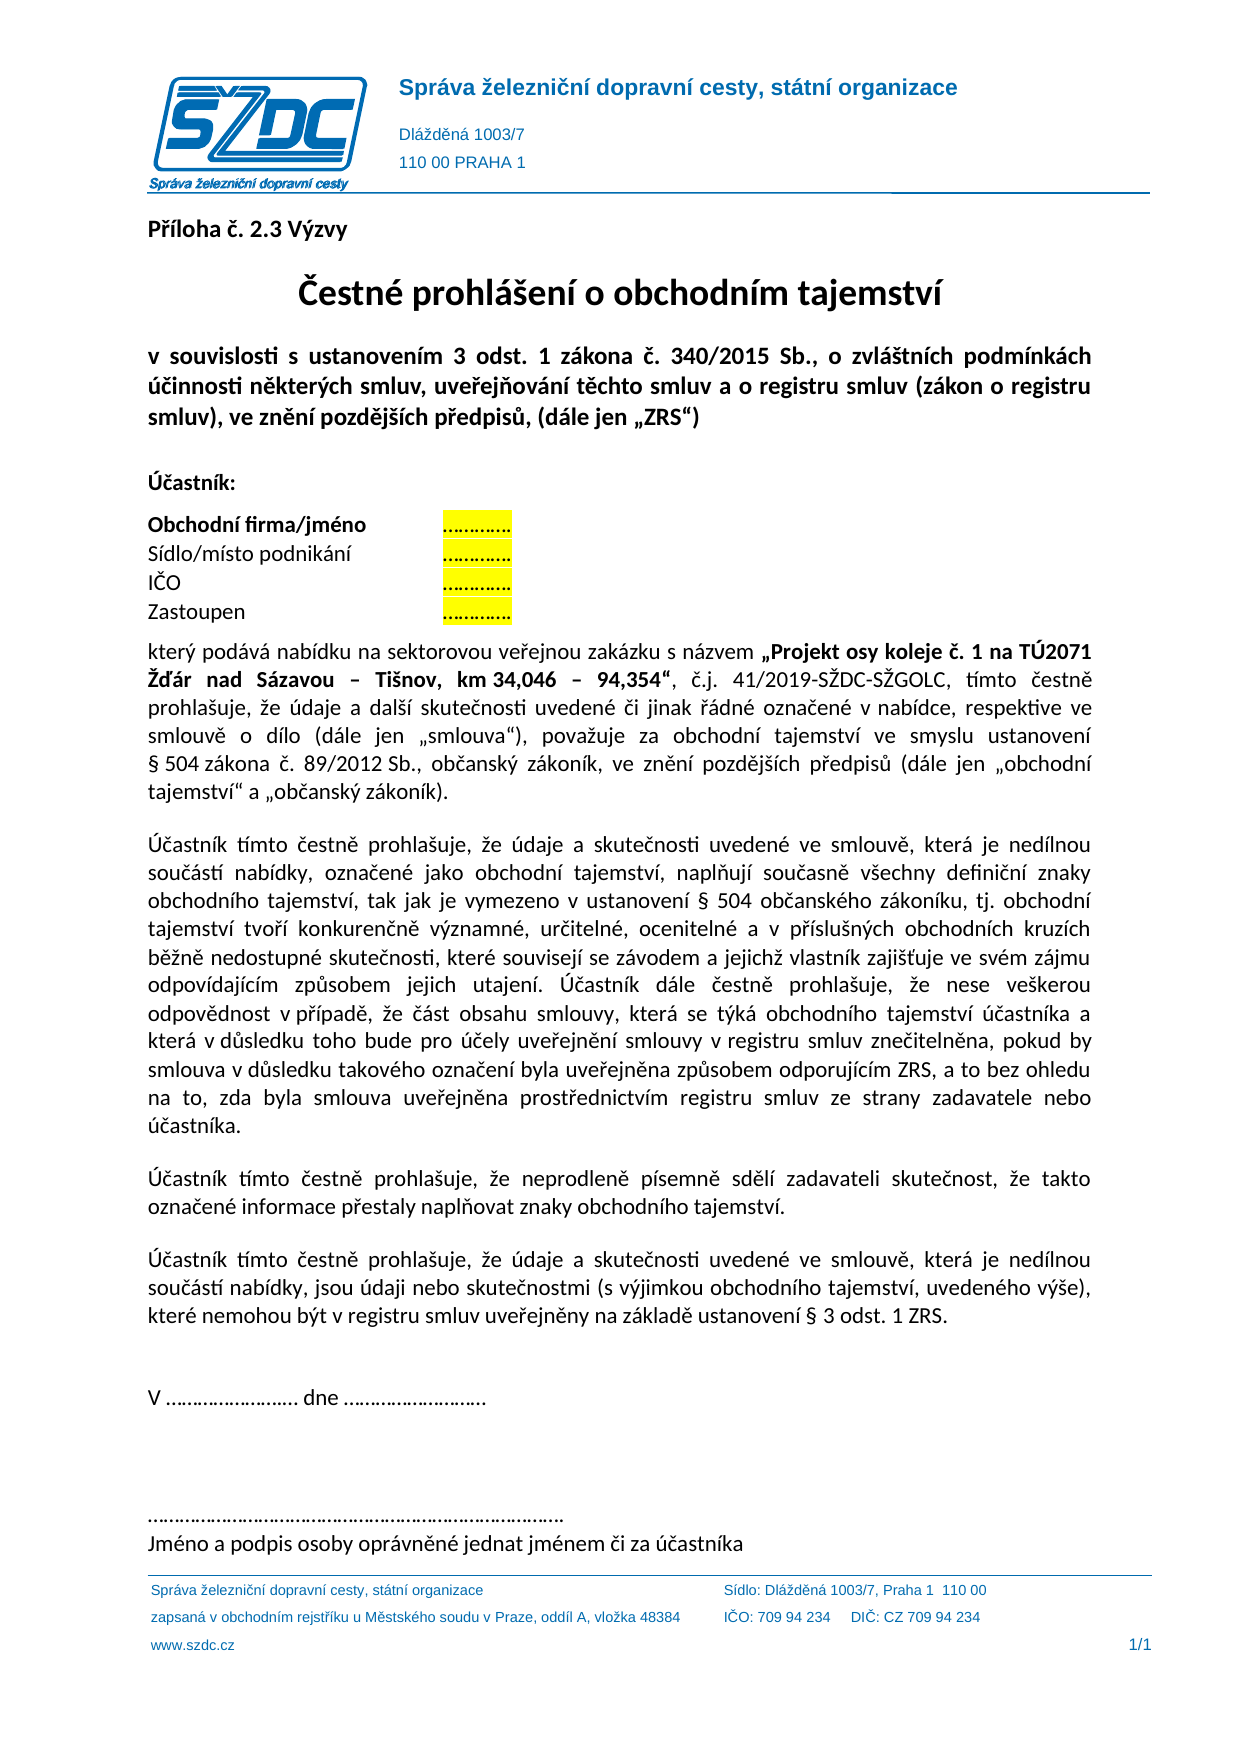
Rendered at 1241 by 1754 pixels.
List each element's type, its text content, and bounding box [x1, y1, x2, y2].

title Čestné prohlášení o obchodním tajemství [148, 269, 1093, 315]
text Sídlo/místo podnikání …………. [148, 538, 1093, 567]
text IČO …………. [148, 567, 1093, 596]
text Zastoupen …………. [148, 596, 1093, 625]
text Účastník tímto čestně prohlašuje, že údaje a skutečnosti uvedené ve smlouvě, která je nedílnou součástí nabídky, označené jako obchodní tajemství, naplňují současně všechny definiční znaky obchodního tajemství, tak jak je vymezeno v ustanovení § 504 občanského zákoníku, tj. obchodní tajemství tvoří konkurenčně významné, určitelné, ocenitelné a v příslušných obchodních kruzích běžně nedostupné skutečnosti, které souvisejí se závodem a jejichž vlastník zajišťuje ve svém zájmu odpovídajícím způsobem jejich utajení. Účastník dále čestně prohlašuje, že nese veškerou odpovědnost v případě, že část obsahu smlouvy, která se týká obchodního tajemství účastníka a která v důsledku toho bude pro účely uveřejnění smlouvy v registru smluv znečitelněna, pokud by smlouva v důsledku takového označení byla uveřejněna způsobem odporujícím ZRS, a to bez ohledu na to, zda byla smlouva uveřejněna prostřednictvím registru smluv ze strany zadavatele nebo účastníka. [148, 831, 1093, 1139]
text který podává nabídku na sektorovou veřejnou zakázku s názvem „Projekt osy koleje č. 1 na TÚ2071 Žďár nad Sázavou – Tišnov, km 34,046 – 94,354“, č.j. 41/2019-SŽDC-SŽGOLC, tímto čestně prohlašuje, že údaje a další skutečnosti uvedené či jinak řádné označené v nabídce, respektive ve smlouvě o dílo (dále jen „smlouva“), považuje za obchodní tajemství ve smyslu ustanovení § 504 zákona č. 89/2012 Sb., občanský zákoník, ve znění pozdějších předpisů (dále jen „obchodní tajemství“ a „občanský zákoník). [148, 637, 1093, 806]
text Jméno a podpis osoby oprávněné jednat jménem či za účastníka [148, 1528, 1092, 1557]
text Účastník: [148, 466, 1093, 497]
text Účastník tímto čestně prohlašuje, že neprodleně písemně sdělí zadavateli skutečnost, že takto označené informace přestaly naplňovat znaky obchodního tajemství. [148, 1164, 1093, 1220]
text ……………………………………………………………………. [148, 1498, 1092, 1528]
text Účastník tímto čestně prohlašuje, že údaje a skutečnosti uvedené ve smlouvě, která je nedílnou součástí nabídky, jsou údaji nebo skutečnostmi (s výjimkou obchodního tajemství, uvedeného výše), které nemohou být v registru smluv uveřejněny na základě ustanovení § 3 odst. 1 ZRS. [148, 1245, 1093, 1329]
text V ………………….… dne ……………………… [148, 1382, 1092, 1411]
text Obchodní firma/jméno …………. [148, 509, 1093, 538]
text Příloha č. 2.3 Výzvy [148, 213, 1093, 244]
text v souvislosti s ustanovením 3 odst. 1 zákona č. 340/2015 Sb., o zvláštních podmínkách účinnosti některých smluv, uveřejňování těchto smluv a o registru smluv (zákon o registru smluv), ve znění pozdějších předpisů, (dále jen „ZRS“) [148, 340, 1093, 431]
